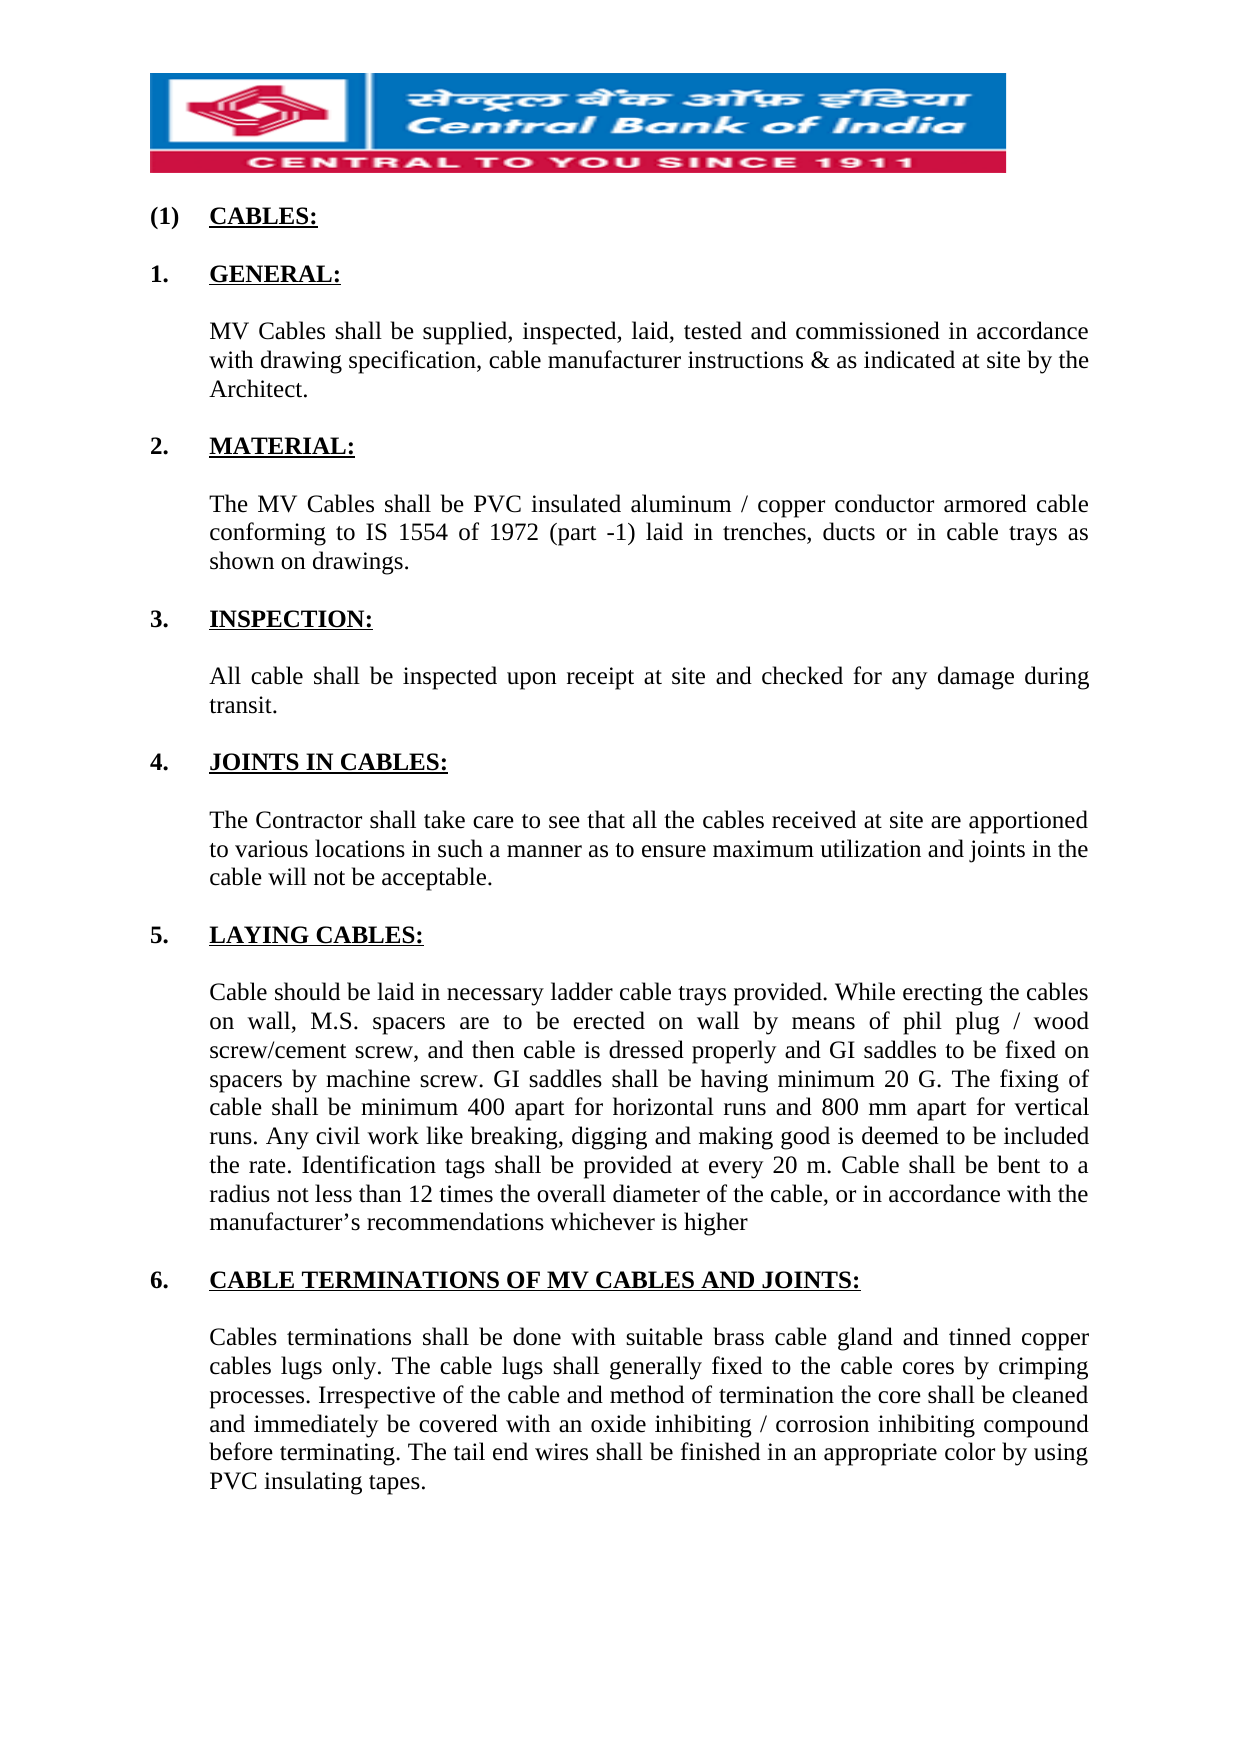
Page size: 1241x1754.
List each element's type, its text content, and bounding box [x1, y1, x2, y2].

text 2. MATERIAL: [150, 431, 1090, 460]
text The Contractor shall take care to see that all the cables received at site are apportioned to various locations in such a manner as to ensure maximum utilization and joints in the cable will not be acceptable. [150, 805, 1090, 891]
text The MV Cables shall be PVC insulated aluminum / copper conductor armored cable conforming to IS 1554 of 1972 (part -1) laid in trenches, ducts or in cable trays as shown on drawings. [150, 489, 1090, 575]
text 6. CABLE TERMINATIONS OF MV CABLES AND JOINTS: [150, 1265, 1090, 1294]
text (1) CABLES: [150, 201, 1090, 230]
text 4. JOINTS IN CABLES: [150, 747, 1090, 776]
text 5. LAYING CABLES: [150, 920, 1090, 949]
picture [150, 73, 1007, 173]
text Cable should be laid in necessary ladder cable trays provided. While erecting the cables on wall, M.S. spacers are to be erected on wall by means of phil plug / wood screw/cement screw, and then cable is dressed properly and GI saddles to be fixed on spacers by machine screw. GI saddles shall be having minimum 20 G. The fixing of cable shall be minimum 400 apart for horizontal runs and 800 mm apart for vertical runs. Any civil work like breaking, digging and making good is deemed to be included the rate. Identification tags shall be provided at every 20 m. Cable shall be bent to a radius not less than 12 times the overall diameter of the cable, or in accordance with the manufacturer’s recommendations whichever is higher [150, 977, 1090, 1236]
text 3. INSPECTION: [150, 604, 1090, 632]
text Cables terminations shall be done with suitable brass cable gland and tinned copper cables lugs only. The cable lugs shall generally fixed to the cable cores by crimping processes. Irrespective of the cable and method of termination the core shall be cleaned and immediately be covered with an oxide inhibiting / corrosion inhibiting compound before terminating. The tail end wires shall be finished in an appropriate color by using PVC insulating tapes. [150, 1322, 1090, 1495]
text MV Cables shall be supplied, inspected, laid, tested and commissioned in accordance with drawing specification, cable manufacturer instructions & as indicated at site by the Architect. [150, 316, 1090, 402]
text All cable shall be inspected upon receipt at site and checked for any damage during transit. [150, 661, 1090, 719]
text 1. GENERAL: [150, 259, 1090, 287]
